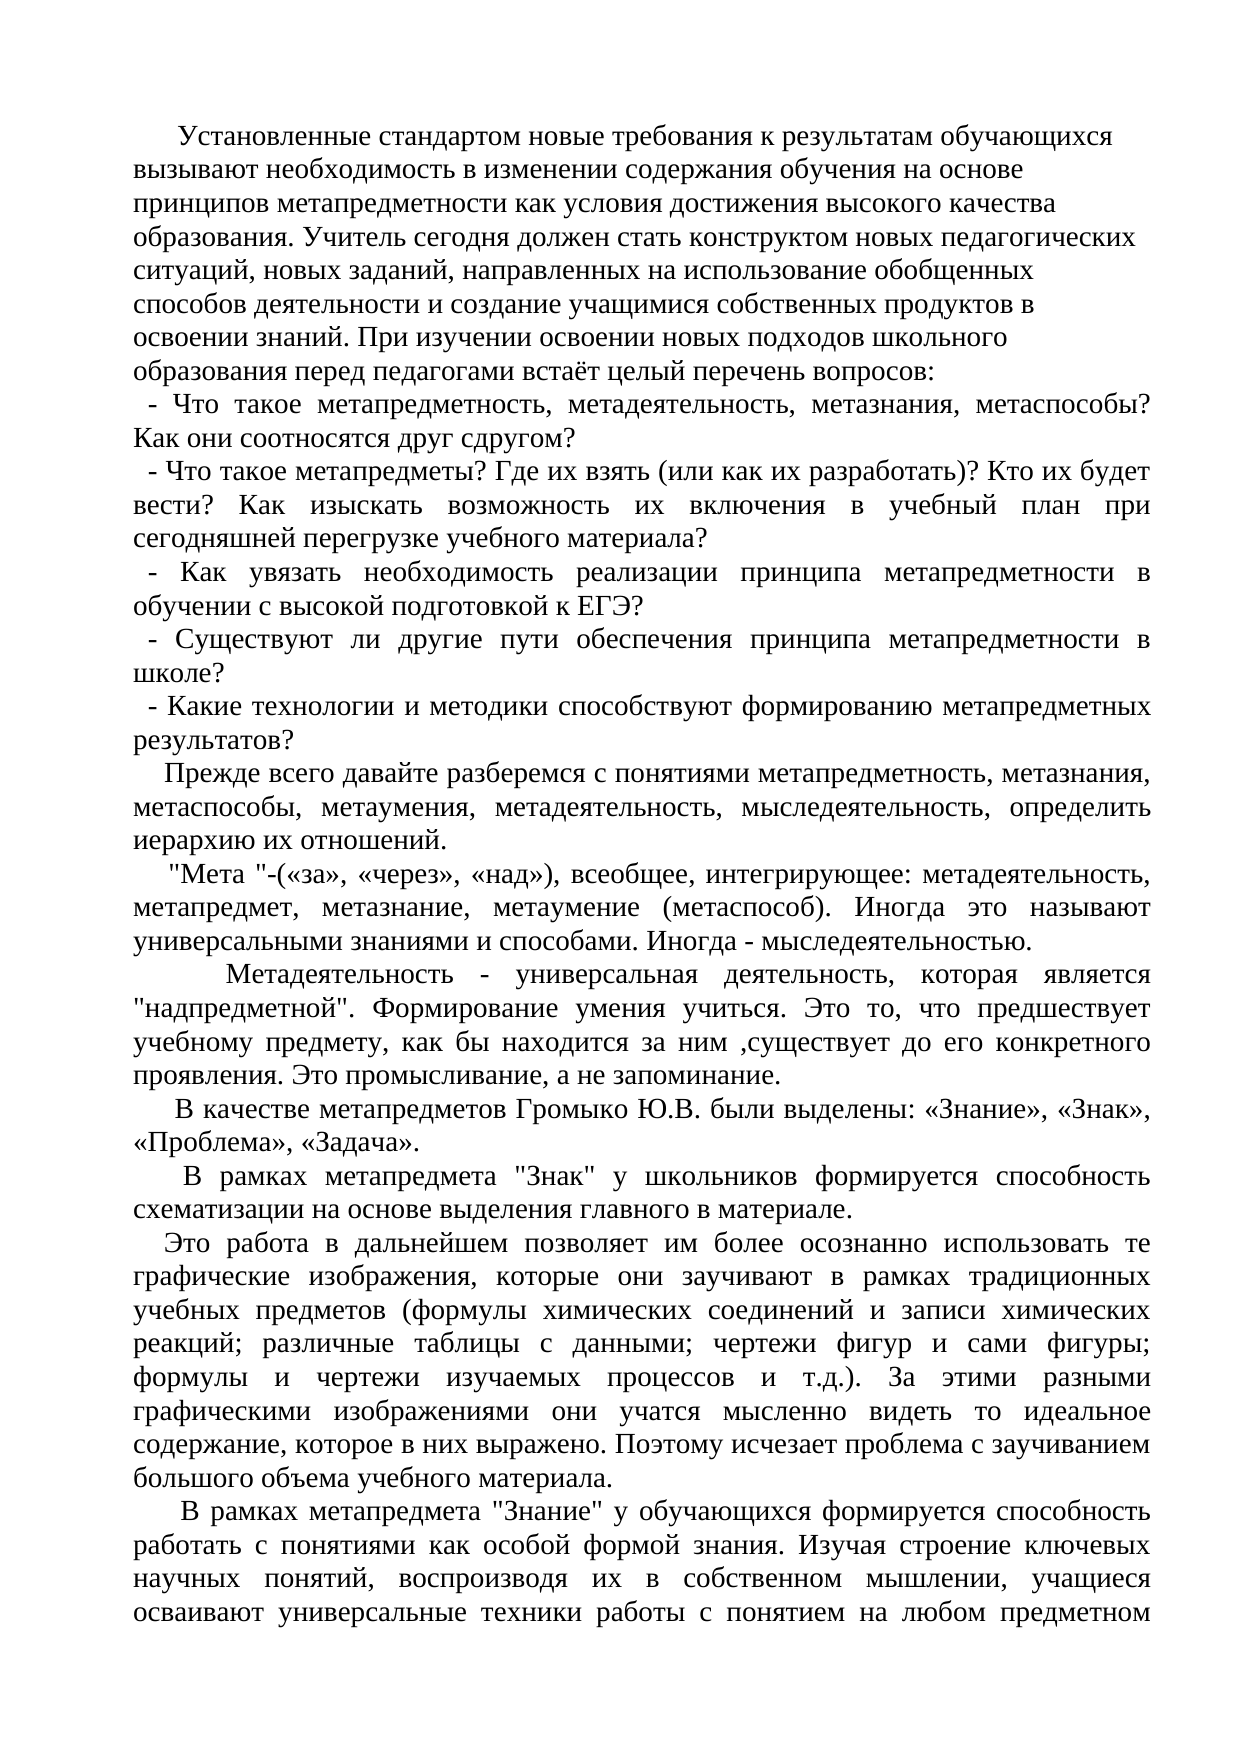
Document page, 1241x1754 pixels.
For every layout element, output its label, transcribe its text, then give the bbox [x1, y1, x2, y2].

text - Что такое метапредметность, метадеятельность, метазнания, метаспособы? Как они соотносятся друг сдругом? [133, 386, 1152, 453]
text Установленные стандартом новые требования к результатам обучающихся вызывают необходимость в изменении содержания обучения на основе принципов метапредметности как условия достижения высокого качества образования. Учитель сегодня должен стать конструктом новых педагогических ситуаций, новых заданий, направленных на использование обобщенных способов деятельности и создание учащимися собственных продуктов в освоении знаний. При изучении освоении новых подходов школьного образования перед педагогами встаёт целый перечень вопросов: [133, 118, 1152, 386]
text В качестве метапредметов Громыко Ю.В. были выделены: «Знание», «Знак», «Проблема», «Задача». [133, 1091, 1152, 1158]
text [133, 1493, 1152, 1627]
text "Мета "-(«за», «через», «над»), всеобщее, интегрирующее: метадеятельность, метапредмет, метазнание, метаумение (метаспособ). Иногда это называют универсальными знаниями и способами. Иногда - мыследеятельностью. [133, 856, 1152, 957]
text Метадеятельность - универсальная деятельность, которая является "надпредметной". Формирование умения учиться. Это то, что предшествует учебному предмету, как бы находится за ним ,существует до его конкретного проявления. Это промысливание, а не запоминание. [133, 957, 1152, 1091]
text - Что такое метапредметы? Где их взять (или как их разработать)? Кто их будет вести? Как изыскать возможность их включения в учебный план при сегодняшней перегрузке учебного материала? [133, 453, 1152, 554]
text - Какие технологии и методики способствуют формированию метапредметных результатов? [133, 688, 1152, 755]
text - Как увязать необходимость реализации принципа метапредметности в обучении с высокой подготовкой к ЕГЭ? [133, 554, 1152, 621]
text В рамках метапредмета "Знак" у школьников формируется способность схематизации на основе выделения главного в материале. [133, 1158, 1152, 1225]
text Прежде всего давайте разберемся с понятиями метапредметность, метазнания, метаспособы, метаумения, метадеятельность, мыследеятельность, определить иерархию их отношений. [133, 755, 1152, 856]
text - Существуют ли другие пути обеспечения принципа метапредметности в школе? [133, 621, 1152, 688]
text Это работа в дальнейшем позволяет им более осознанно использовать те графические изображения, которые они заучивают в рамках традиционных учебных предметов (формулы химических соединений и записи химических реакций; различные таблицы с данными; чертежи фигур и сами фигуры; формулы и чертежи изучаемых процессов и т.д.). За этими разными графическими изображениями они учатся мысленно видеть то идеальное содержание, которое в них выражено. Поэтому исчезает проблема с заучиванием большого объема учебного материала. [133, 1225, 1152, 1493]
